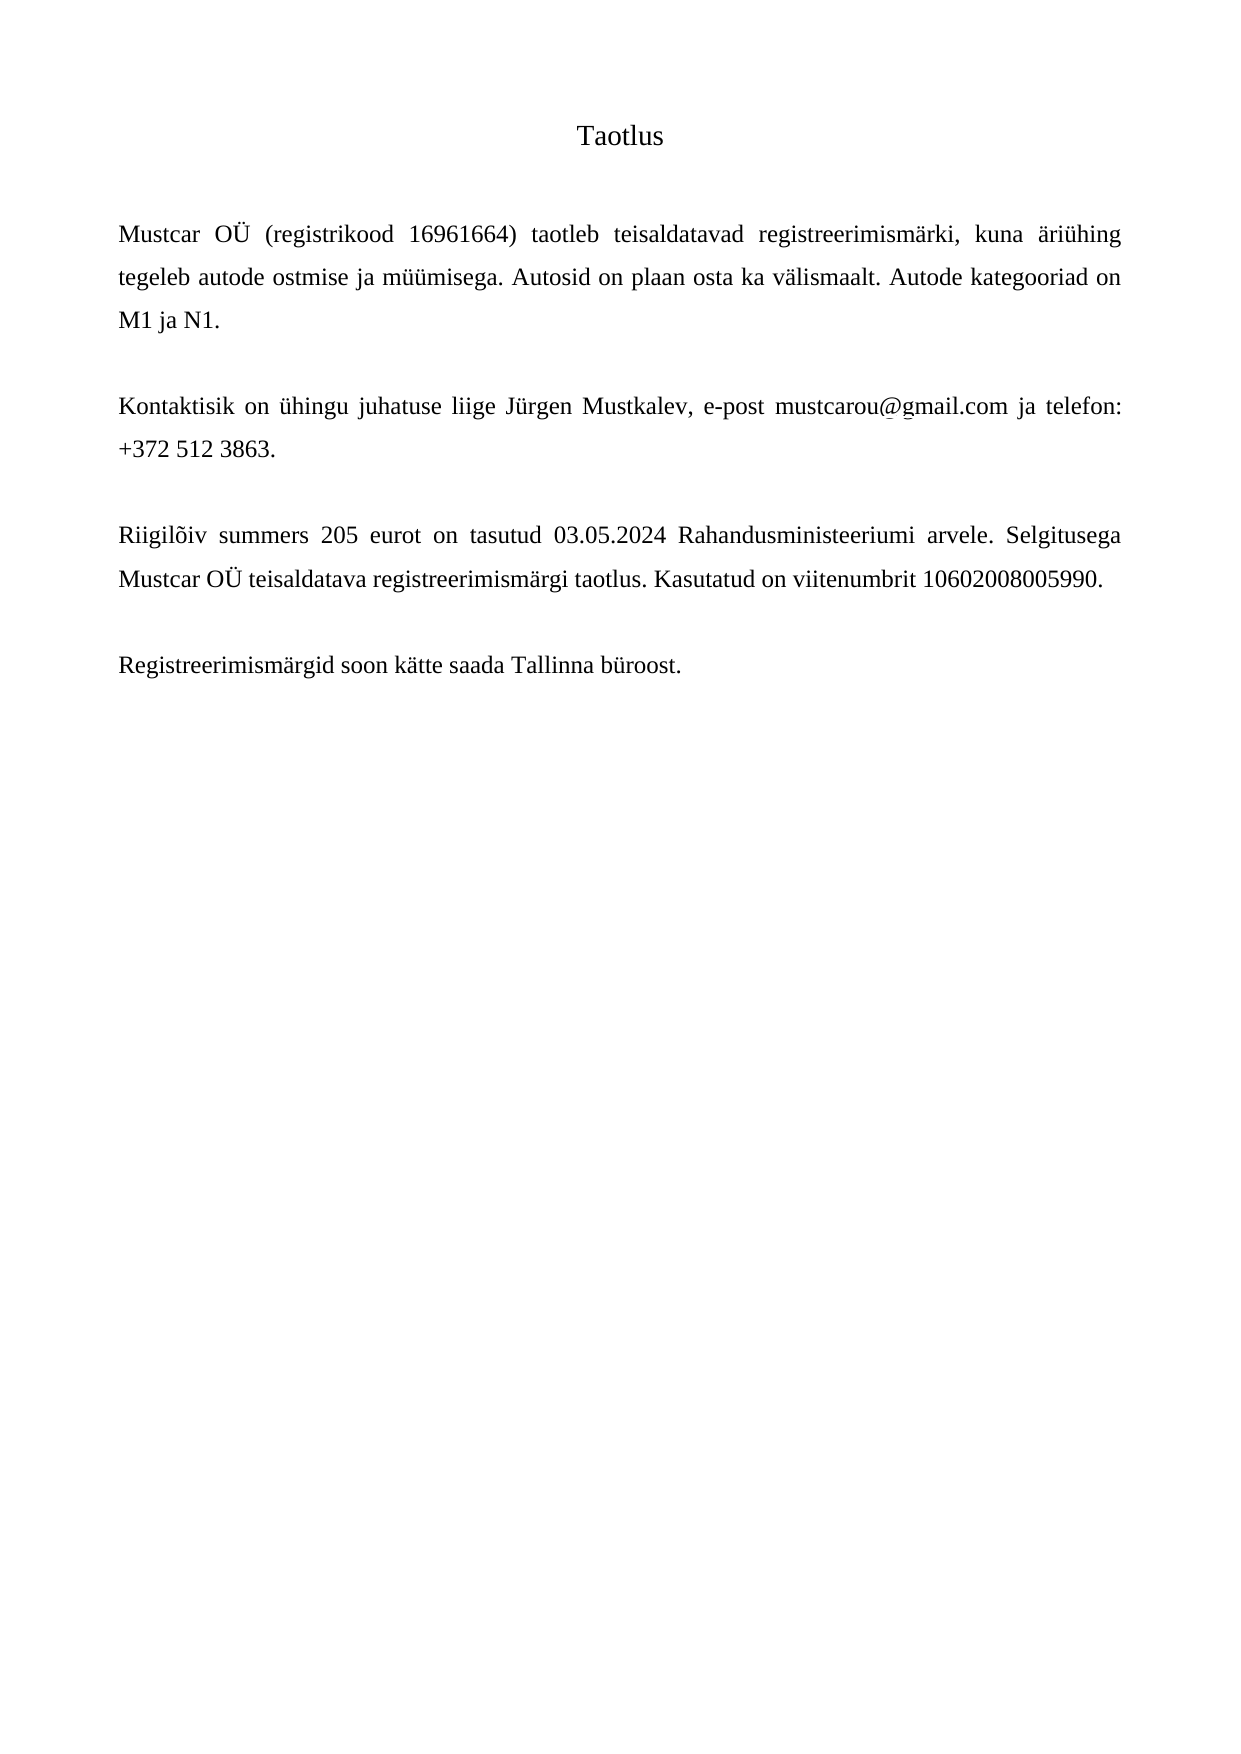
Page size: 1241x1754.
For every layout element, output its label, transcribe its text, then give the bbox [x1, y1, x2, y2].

text Registreerimismärgid soon kätte saada Tallinna büroost. [118, 650, 1122, 679]
text Mustcar OÜ (registrikood 16961664) taotleb teisaldatavad registreerimismärki, kuna äriühing tegeleb autode ostmise ja müümisega. Autosid on plaan osta ka välismaalt. Autode kategooriad on M1 ja N1. [118, 219, 1122, 334]
text Taotlus [118, 118, 1122, 152]
text Kontaktisik on ühingu juhatuse liige Jürgen Mustkalev, e-post mustcarou@gmail.com ja telefon: +372 512 3863. [118, 391, 1122, 463]
text Riigilõiv summers 205 eurot on tasutud 03.05.2024 Rahandusministeeriumi arvele. Selgitusega Mustcar OÜ teisaldatava registreerimismärgi taotlus. Kasutatud on viitenumbrit 10602008005990. [118, 521, 1122, 592]
